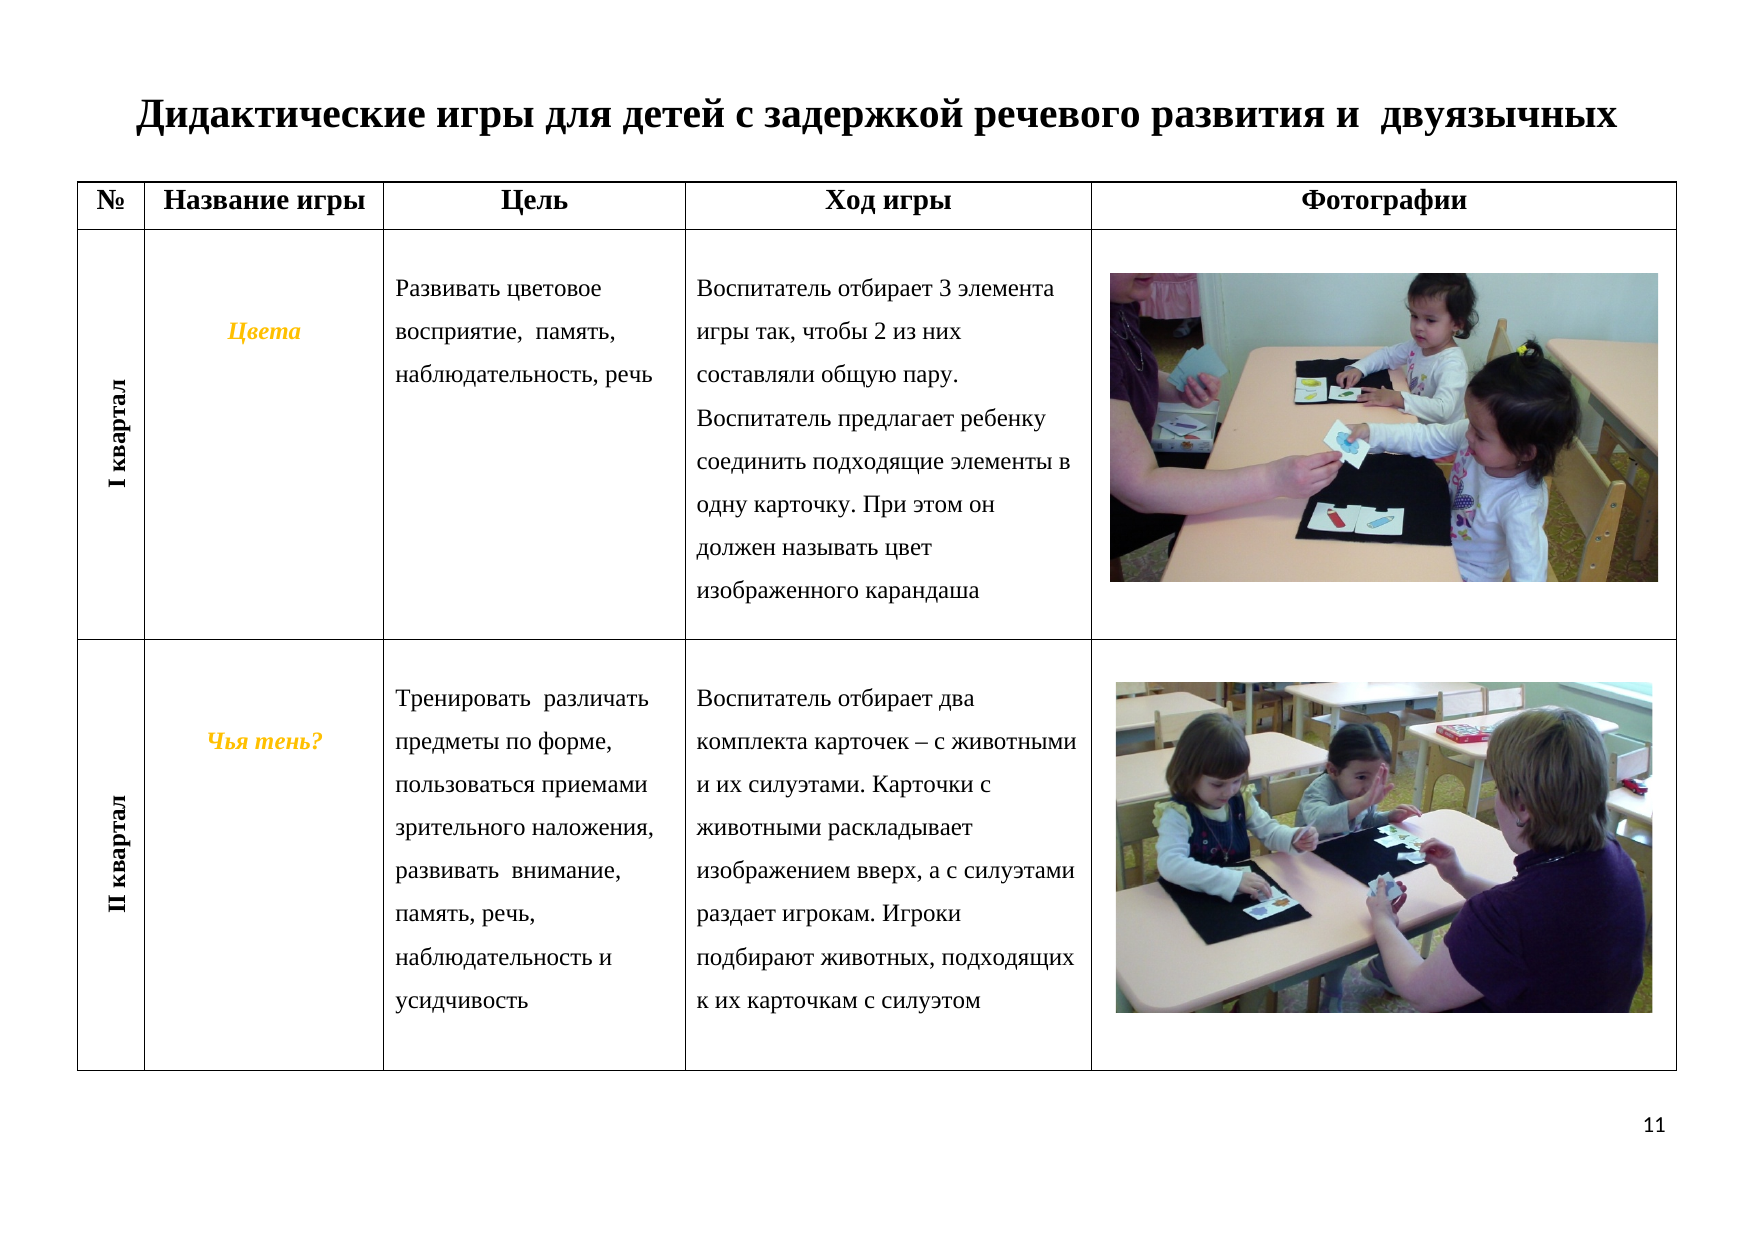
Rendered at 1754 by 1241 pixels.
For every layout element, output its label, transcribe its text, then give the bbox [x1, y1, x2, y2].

table_cell I квартал [78, 230, 144, 639]
table_cell [1092, 640, 1676, 1069]
table_header Ход игры [686, 183, 1091, 229]
table_cell [1092, 230, 1676, 639]
text Дидактические игры для детей с задержкой речевого развития и двуязычных [89, 89, 1665, 137]
picture [1115, 682, 1653, 1013]
table_header Цель [384, 183, 685, 229]
table_cell Воспитатель отбирает 3 элемента игры так, чтобы 2 из них составляли общую пару. Воспитатель предлагает ребенку соединить подходящие элементы в одну карточку. При этом он должен называть цвет изображенного карандаша [686, 230, 1091, 639]
table_header Фотографии [1092, 183, 1676, 229]
picture [1110, 273, 1659, 582]
table_cell Чья тень? [145, 640, 383, 1069]
table_header № [78, 183, 144, 229]
table_header Название игры [145, 183, 383, 229]
table_cell Тренировать различать предметы по форме, пользоваться приемами зрительного наложения, развивать внимание, память, речь, наблюдательность и усидчивость [384, 640, 685, 1069]
table_cell Цвета [145, 230, 383, 639]
table_cell Воспитатель отбирает два комплекта карточек – с животными и их силуэтами. Карточки с животными раскладывает изображением вверх, а с силуэтами раздает игрокам. Игроки подбирают животных, подходящих к их карточкам с силуэтом [686, 640, 1091, 1069]
table_cell Развивать цветовое восприятие, память, наблюдательность, речь [384, 230, 685, 639]
table_cell II квартал [78, 640, 144, 1069]
